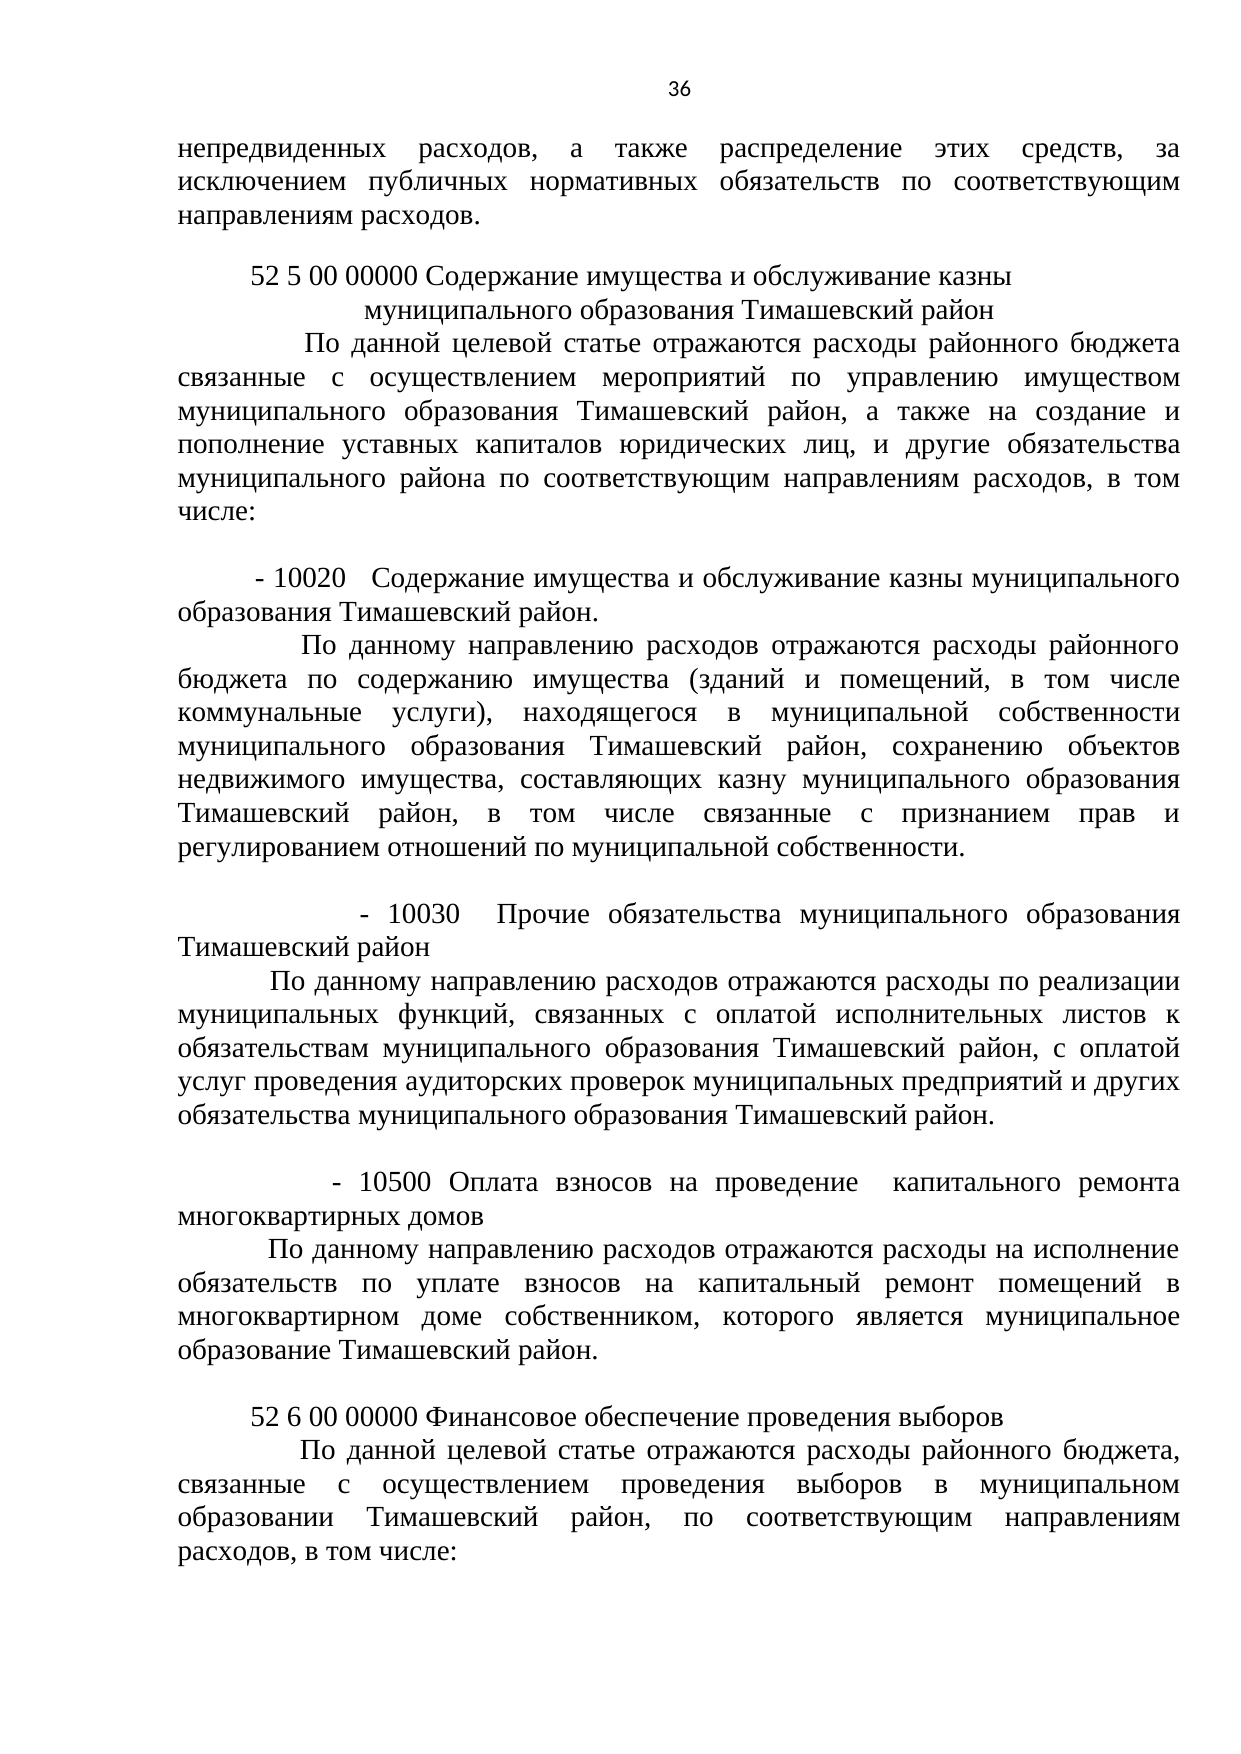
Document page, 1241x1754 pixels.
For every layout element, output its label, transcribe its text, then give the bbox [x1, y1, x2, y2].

text По данной целевой статье отражаются расходы районного бюджета связанные с осуществлением мероприятий по управлению имуществом муниципального образования Тимашевский район, а также на создание и пополнение уставных капиталов юридических лиц, и другие обязательства муниципального района по соответствующим направлениям расходов, в том числе: [177, 326, 1181, 527]
text муниципального образования Тимашевский район [177, 292, 1181, 326]
text - 10020 Содержание имущества и обслуживание казны муниципального образования Тимашевский район. [177, 560, 1181, 627]
text 52 5 00 00000 Содержание имущества и обслуживание казны [177, 258, 1181, 292]
text - 10500 Оплата взносов на проведение капитального ремонта многоквартирных домов [177, 1164, 1181, 1231]
text По данному направлению расходов отражаются расходы на исполнение обязательств по уплате взносов на капитальный ремонт помещений в многоквартирном доме собственником, которого является муниципальное образование Тимашевский район. [177, 1231, 1181, 1365]
text По данному направлению расходов отражаются расходы по реализации муниципальных функций, связанных с оплатой исполнительных листов к обязательствам муниципального образования Тимашевский район, с оплатой услуг проведения аудиторских проверок муниципальных предприятий и других обязательства муниципального образования Тимашевский район. [177, 963, 1181, 1131]
text 52 6 00 00000 Финансовое обеспечение проведения выборов [177, 1399, 1181, 1432]
text По данной целевой статье отражаются расходы районного бюджета, связанные с осуществлением проведения выборов в муниципальном образовании Тимашевский район, по соответствующим направлениям расходов, в том числе: [177, 1432, 1181, 1567]
text По данному направлению расходов отражаются расходы районного бюджета по содержанию имущества (зданий и помещений, в том числе коммунальные услуги), находящегося в муниципальной собственности муниципального образования Тимашевский район, сохранению объектов недвижимого имущества, составляющих казну муниципального образования Тимашевский район, в том числе связанные с признанием прав и регулированием отношений по муниципальной собственности. [177, 627, 1181, 862]
text - 10030 Прочие обязательства муниципального образования Тимашевский район [177, 896, 1181, 963]
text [177, 130, 1181, 231]
